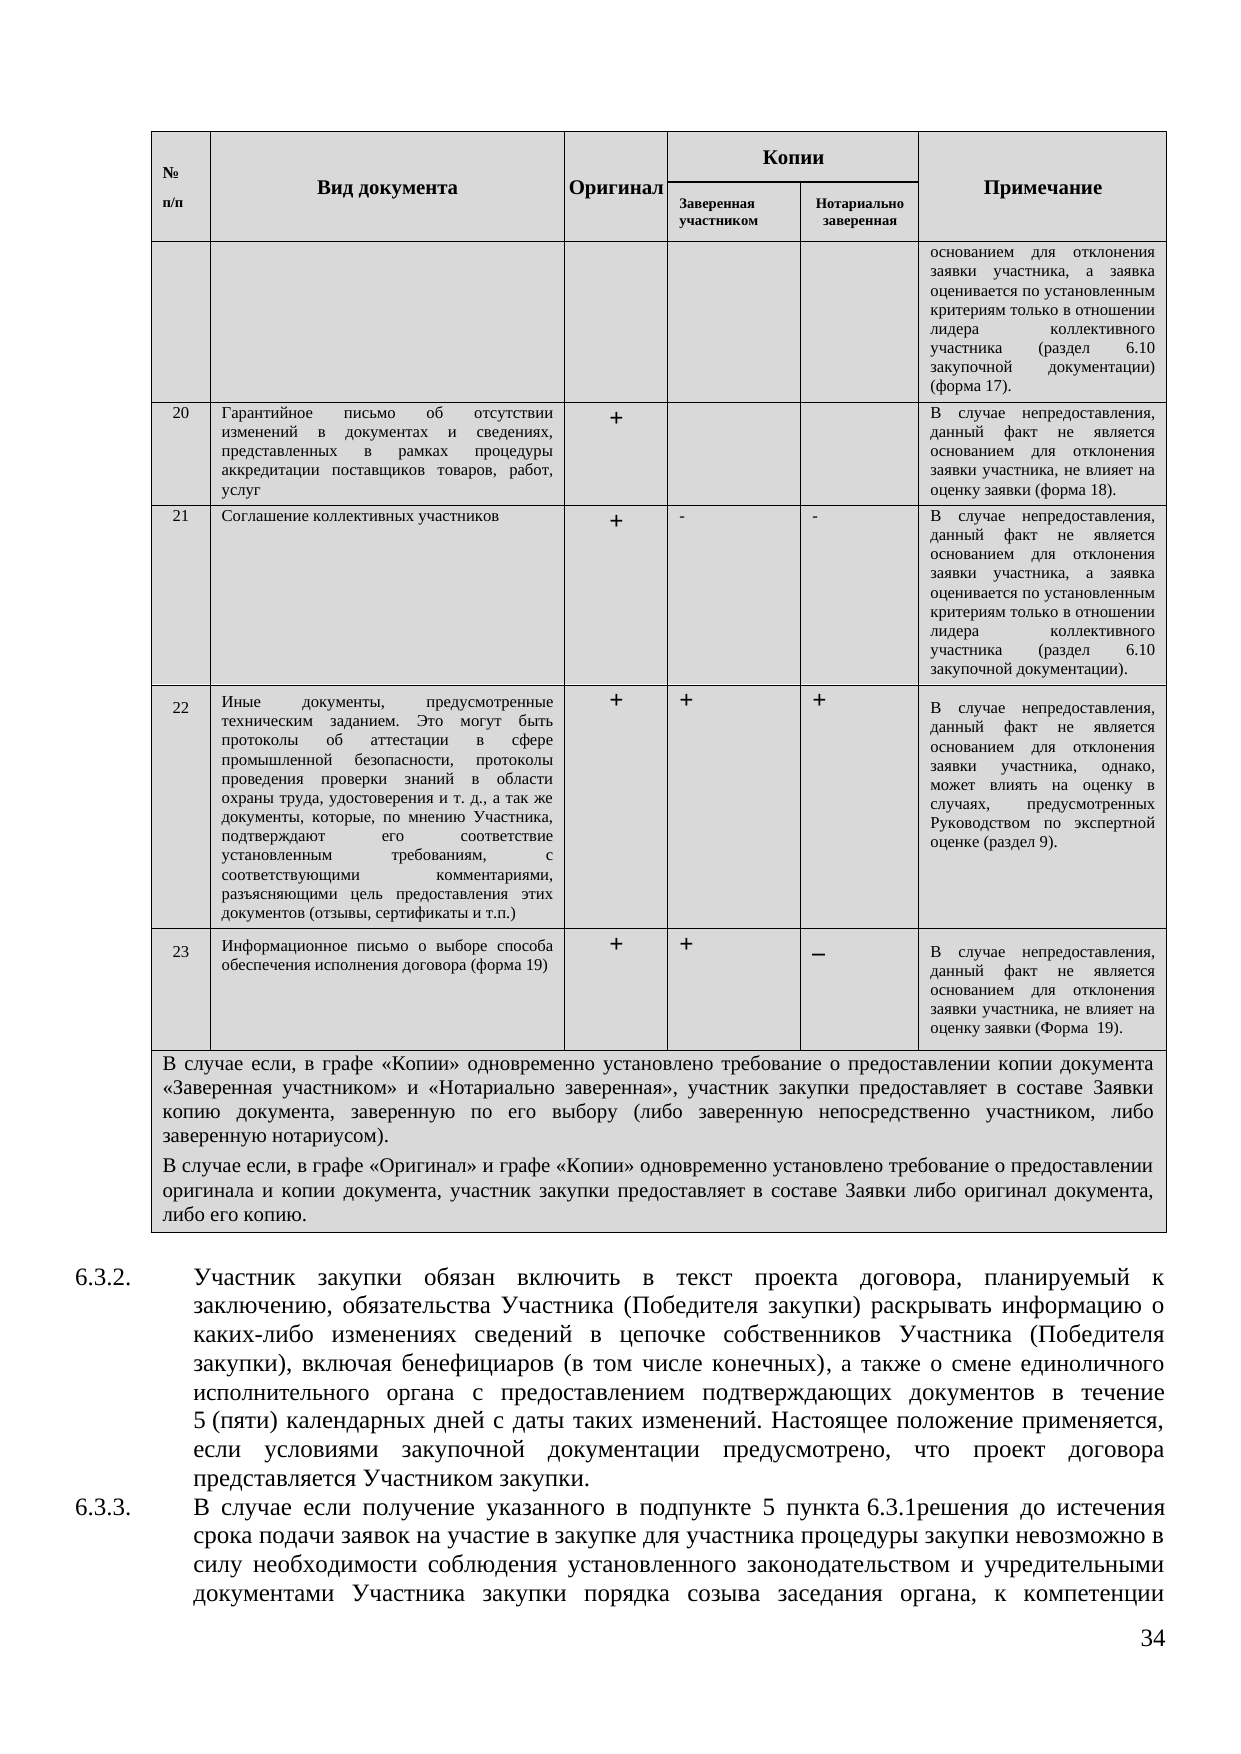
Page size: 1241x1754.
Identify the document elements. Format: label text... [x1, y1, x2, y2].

table_cell + [565, 929, 667, 1050]
table_cell Заверенная участником [668, 183, 800, 241]
table_cell В случае непредоставления, данный факт не является основанием для отклонения заявки участника, не влияет на оценку заявки (форма 18). [919, 403, 1166, 505]
table_cell 19 [152, 242, 210, 402]
table_cell 20 [152, 403, 210, 505]
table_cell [919, 242, 1166, 402]
table_cell Нотариально заверенная [801, 183, 918, 241]
table_cell + [565, 506, 667, 684]
table_cell В случае непредоставления, данный факт не является основанием для отклонения заявки участника, однако, может влиять на оценку в случаях, предусмотренных Руководством по экспертной оценке (раздел 9). [919, 686, 1166, 928]
list Участник закупки обязан включить в текст проекта договора, планируемый к заключению, обязательства Участника (Победителя закупки) раскрывать информацию о каких-либо изменениях сведений в цепочке собственников Участника (Победителя закупки), включая бенефициаров (в том числе конечных), а также о смене единоличного исполнительного органа с предоставлением подтверждающих документов в течение 5 (пяти) календарных дней с даты таких изменений. Настоящее положение применяется, если условиями закупочной документации предусмотрено, что проект договора представляется Участником закупки. [75, 1262, 1165, 1492]
table_cell В случае непредоставления, данный факт не является основанием для отклонения заявки участника, не влияет на оценку заявки (Форма 19). [919, 929, 1166, 1050]
table_cell + [668, 929, 800, 1050]
table_header Копии [668, 132, 918, 181]
table_cell Соглашение коллективных участников [211, 506, 564, 684]
table_cell - [801, 506, 918, 684]
table_header Примечание [919, 132, 1166, 241]
table_cell - [668, 506, 800, 684]
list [75, 1492, 1165, 1607]
table_cell + [668, 686, 800, 928]
table_cell + [565, 242, 667, 402]
table_cell В случае если, в графе «Копии» одновременно установлено требование о предоставлении копии документа «Заверенная участником» и «Нотариально заверенная», участник закупки предоставляет в составе Заявки копию документа, заверенную по его выбору (либо заверенную непосредственно участником, либо заверенную нотариусом). В случае если, в графе «Оригинал» и графе «Копии» одновременно установлено требование о предоставлении оригинала и копии документа, участник закупки предоставляет в составе Заявки либо оригинал документа, либо его копию. [152, 1051, 1166, 1232]
table_cell [801, 403, 918, 505]
table_cell [668, 403, 800, 505]
table_cell - [801, 242, 918, 402]
table_cell Гарантийное письмо об отсутствии изменений в документах и сведениях, представленных в рамках процедуры аккредитации поставщиков товаров, работ, услуг [211, 403, 564, 505]
table_cell Иные документы, предусмотренные техническим заданием. Это могут быть протоколы об аттестации в сфере промышленной безопасности, протоколы проведения проверки знаний в области охраны труда, удостоверения и т. д., а так же документы, которые, по мнению Участника, подтверждают его соответствие установленным требованиям, с соответствующими комментариями, разъясняющими цель предоставления этих документов (отзывы, сертификаты и т.п.) [211, 686, 564, 928]
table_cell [211, 242, 564, 402]
table_cell + [801, 686, 918, 928]
table_cell + [565, 686, 667, 928]
table_cell Информационное письмо о выборе способа обеспечения исполнения договора (форма 19) [211, 929, 564, 1050]
table_header Вид документа [211, 132, 564, 241]
table_cell 23 [152, 929, 210, 1050]
table_cell _ [801, 929, 918, 1050]
table_header № п/п [152, 132, 210, 241]
table_cell 22 [152, 686, 210, 928]
table_cell В случае непредоставления, данный факт не является основанием для отклонения заявки участника, а заявка оценивается по установленным критериям только в отношении лидера коллективного участника (раздел 6.10 закупочной документации). [919, 506, 1166, 684]
table_header Оригинал [565, 132, 667, 241]
table_cell 21 [152, 506, 210, 684]
table_cell - [668, 242, 800, 402]
table_cell + [565, 403, 667, 505]
